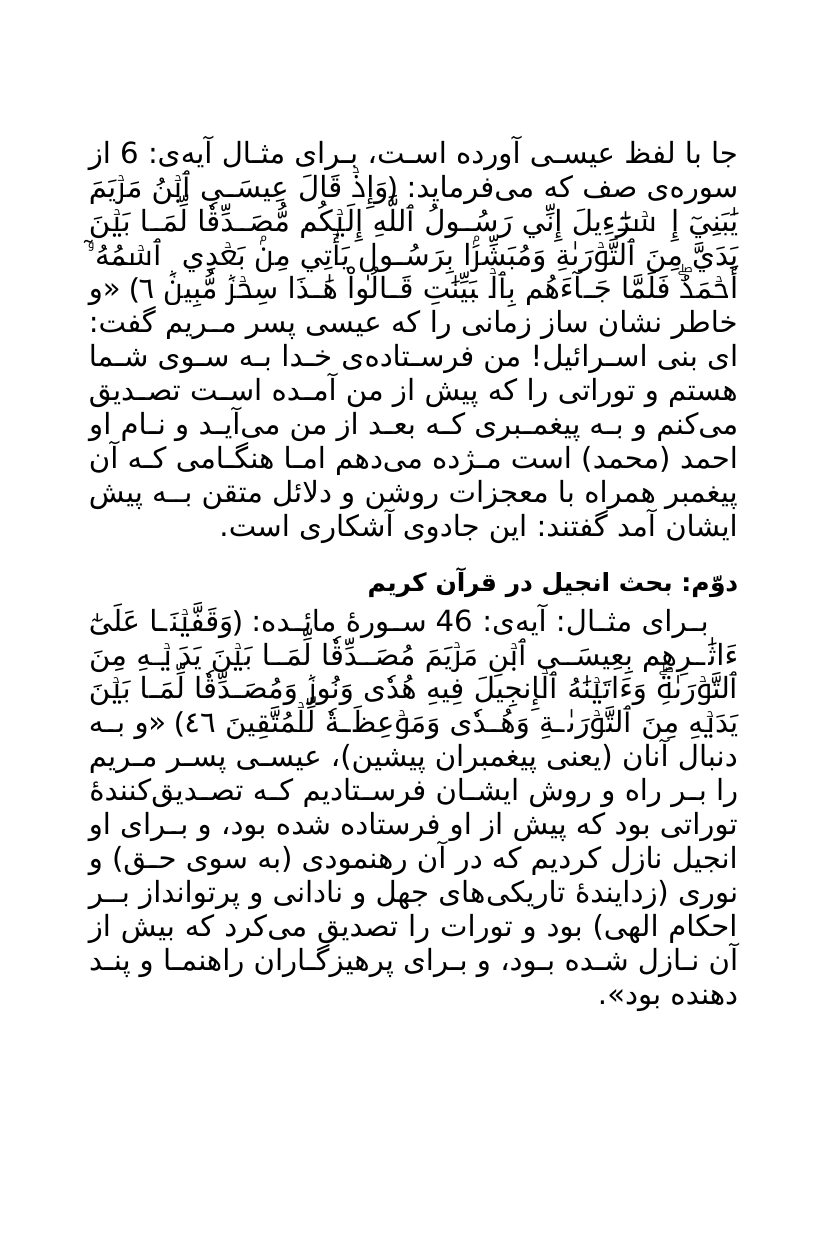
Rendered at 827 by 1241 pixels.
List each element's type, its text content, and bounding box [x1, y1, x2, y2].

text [89, 136, 738, 543]
subtitle دوّم: بحث انجیل در قرآن کریم [89, 568, 738, 598]
text برای مثال: آیه‌ی: 46 سورۀ مائده: ﴿وَقَفَّيۡنَا عَلَىٰٓ ءَاثَٰرِهِم بِعِيسَى ٱبۡنِ مَرۡيَمَ مُصَدِّقٗا لِّمَا بَيۡنَ يَدَيۡهِ مِنَ ٱلتَّوۡرَىٰةِۖ وَءَاتَيۡنَٰهُ ٱلۡإِنجِيلَ فِيهِ هُدٗى وَنُورٞ وَمُصَدِّقٗا لِّمَا بَيۡنَ يَدَيۡهِ مِنَ ٱلتَّوۡرَىٰةِ وَهُدٗى وَمَوۡعِظَةٗ لِّلۡمُتَّقِينَ ٤٦﴾ «و به دنبال آنان (یعنی پیغمبران پیشین)، عیسی پسر مریم را بر راه و روش ایشان فرستادیم که تصدیق‌کنندۀ توراتی بود که پیش از او فرستاده شده بود، و برای او انجیل نازل کردیم که در آن رهنمودی (به سوی حق) و نوری (زدایندۀ تاریکی‌های جهل و نادانی و پرتوانداز بر احکام الهی) بود و تورات را تصدیق می‌کرد که بیش از آن نازل شده بود، و برای پرهیزگاران راهنما و پند دهنده بود». [89, 604, 738, 1011]
